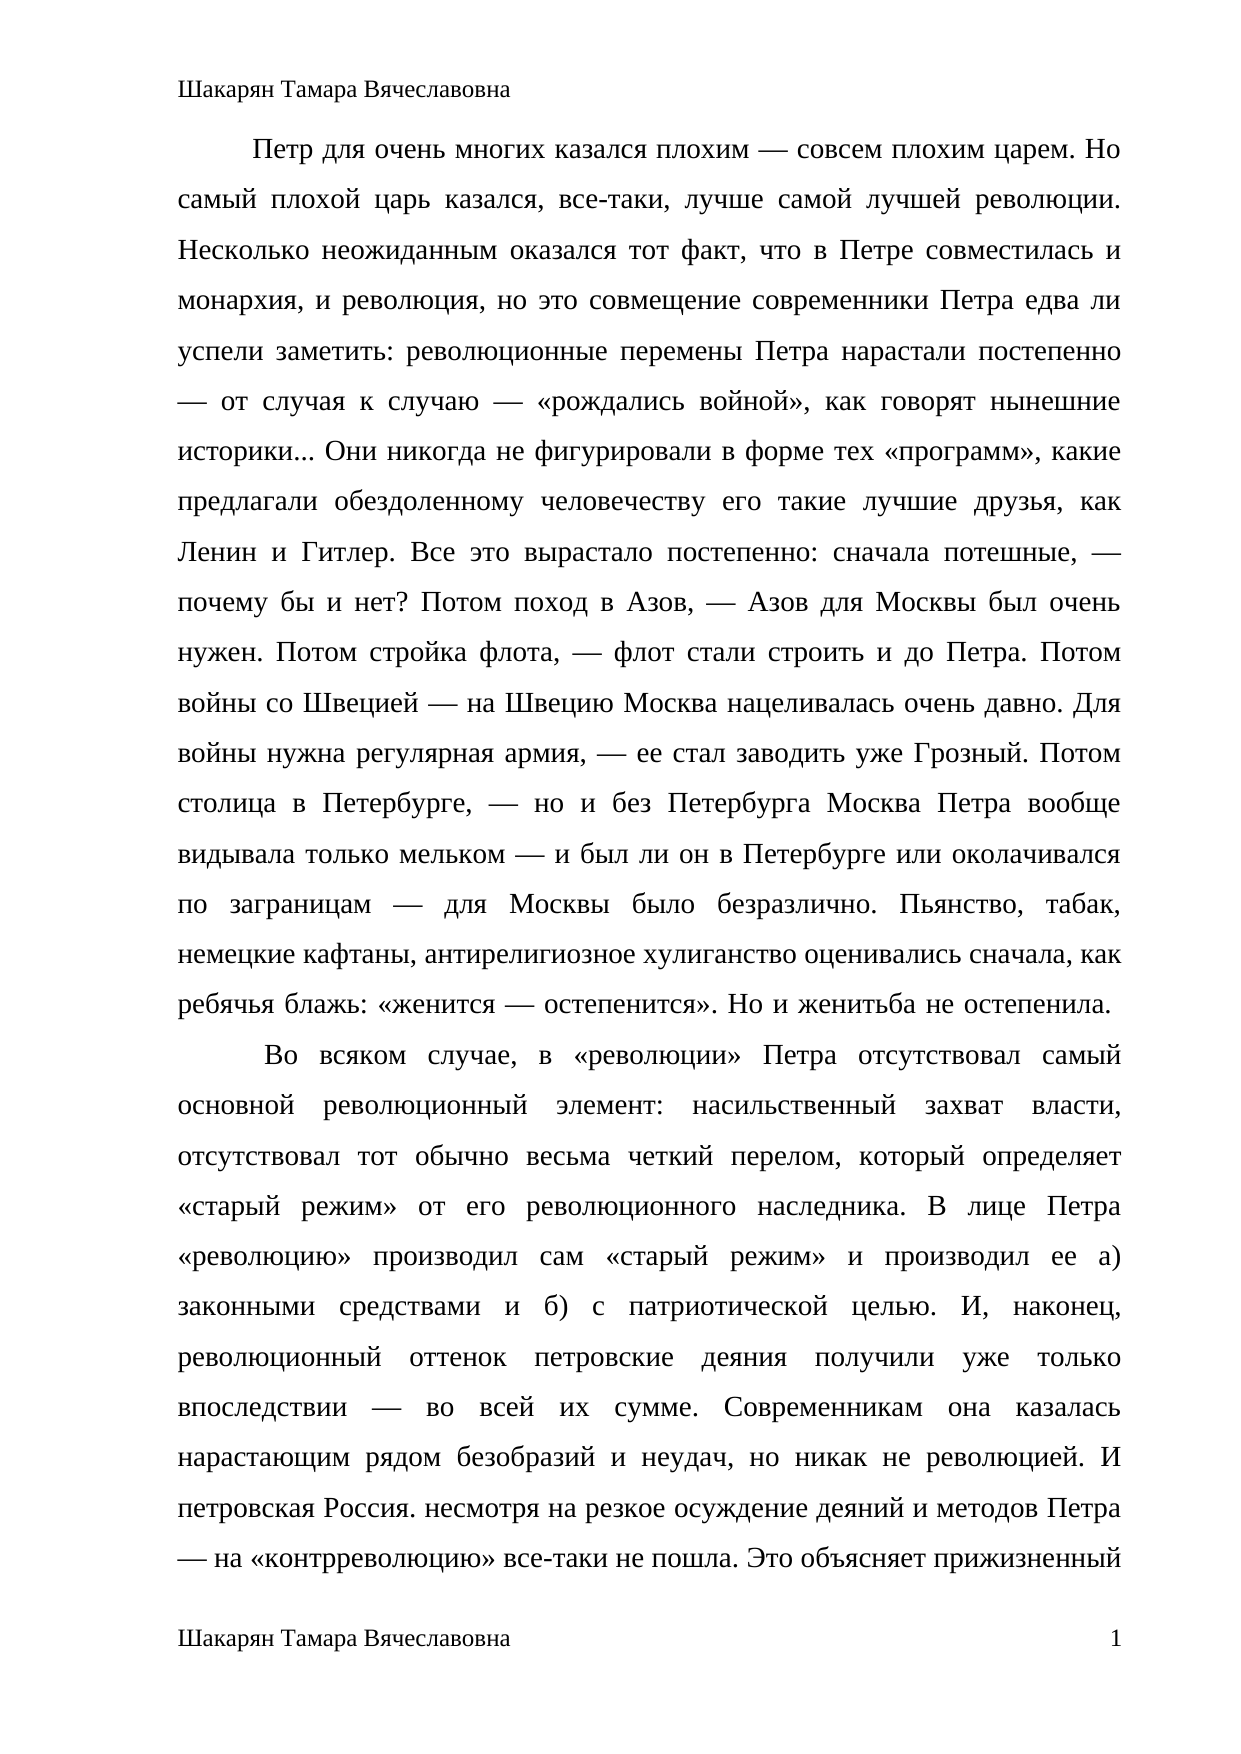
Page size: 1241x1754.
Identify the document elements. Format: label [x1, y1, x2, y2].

text [177, 131, 1122, 1574]
